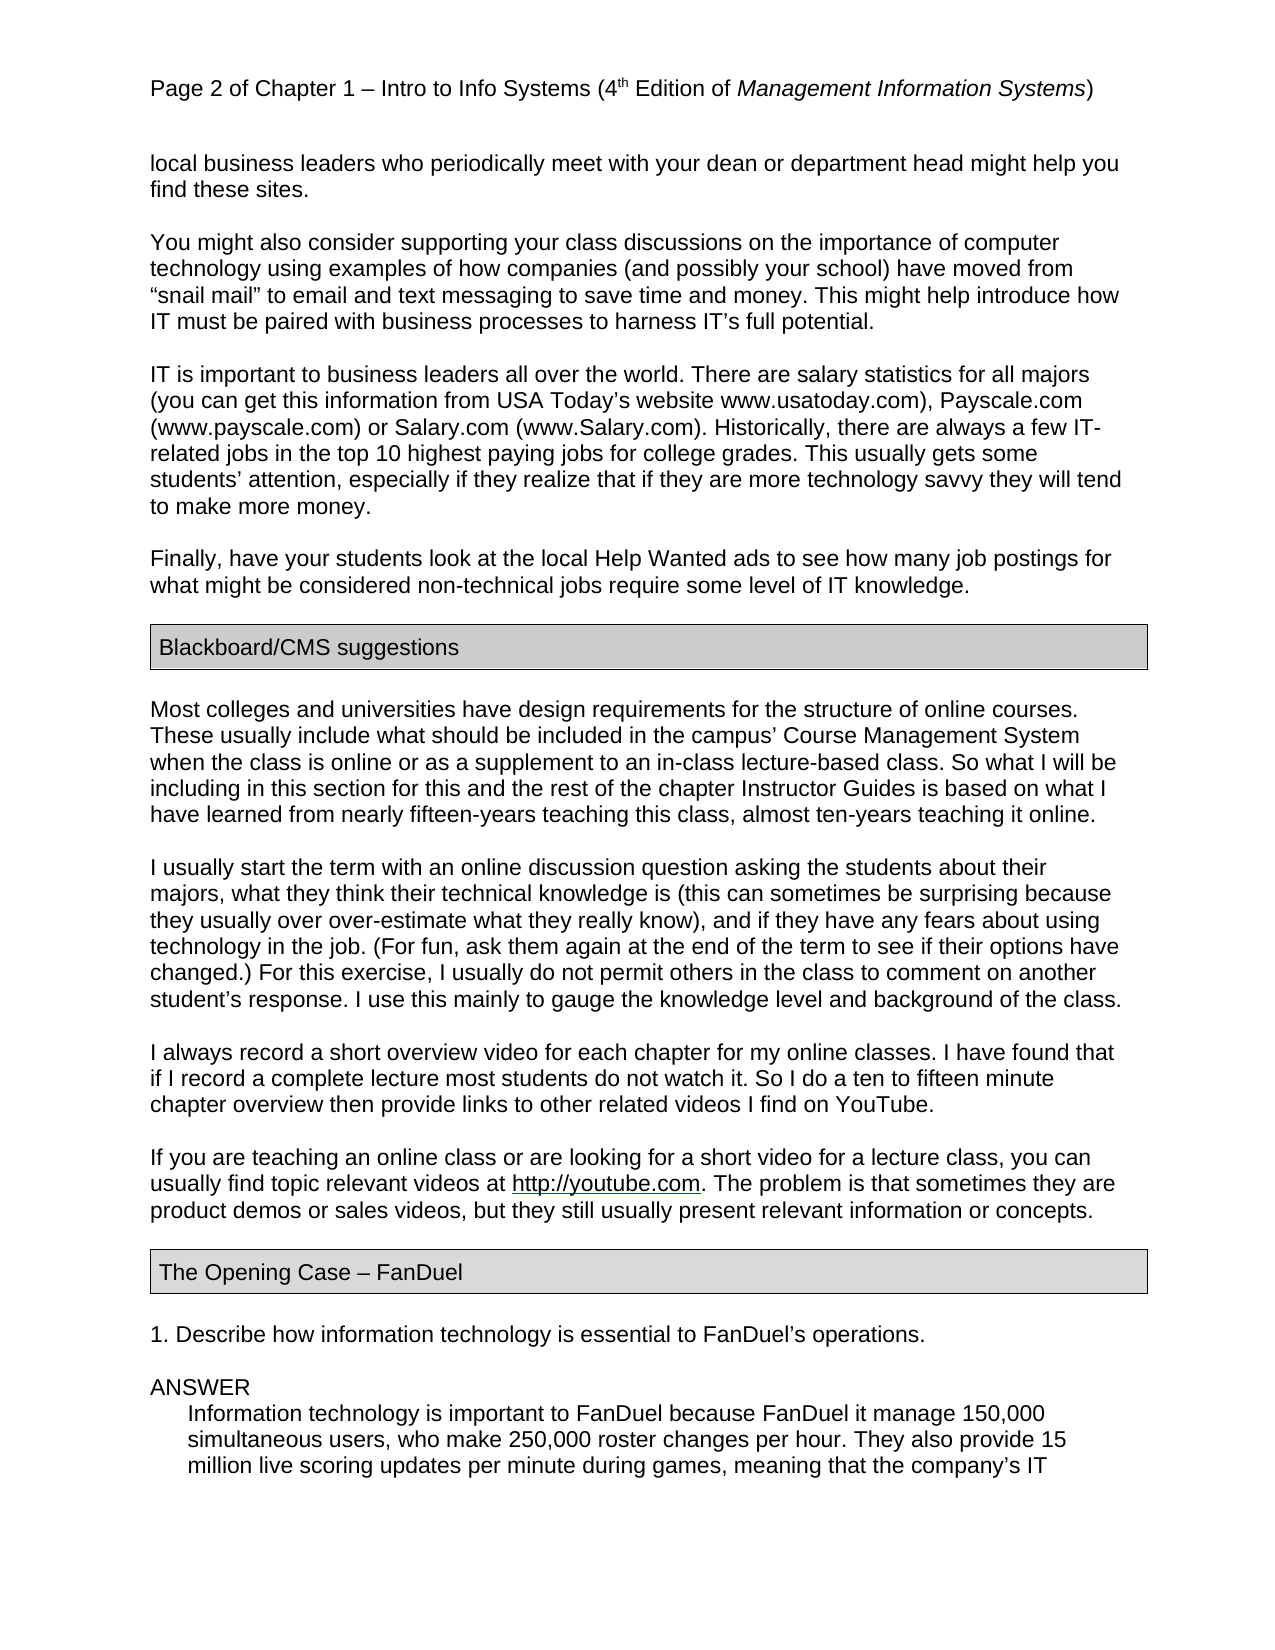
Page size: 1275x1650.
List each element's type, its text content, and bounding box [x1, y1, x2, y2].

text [187, 1400, 1125, 1479]
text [150, 150, 1125, 203]
text If you are teaching an online class or are looking for a short video for a lecture class, you can usually find topic relevant videos at http://youtube.com. The problem is that sometimes they are product demos or sales videos, but they still usually present relevant information or concepts. [150, 1144, 1125, 1223]
text Most colleges and universities have design requirements for the structure of online courses. These usually include what should be included in the campus’ Course Management System when the class is online or as a supplement to an in-class lecture-based class. So what I will be including in this section for this and the rest of the chapter Instructor Guides is based on what I have learned from nearly fifteen-years teaching this class, almost ten-years teaching it online. [150, 696, 1125, 828]
text IT is important to business leaders all over the world. There are salary statistics for all majors (you can get this information from USA Today’s website www.usatoday.com), Payscale.com (www.payscale.com) or Salary.com (www.Salary.com). Historically, there are always a few IT-related jobs in the top 10 highest paying jobs for college grades. This usually gets some students’ attention, especially if they realize that if they are more technology savvy they will tend to make more money. [150, 361, 1125, 519]
text 1. Describe how information technology is essential to FanDuel’s operations. [150, 1321, 1125, 1347]
table_header The Opening Case – FanDuel [151, 1250, 1147, 1293]
table_header Blackboard/CMS suggestions [151, 625, 1147, 668]
text Finally, have your students look at the local Help Wanted ads to see how many job postings for what might be considered non-technical jobs require some level of IT knowledge. [150, 545, 1125, 598]
text I usually start the term with an online discussion question asking the students about their majors, what they think their technical knowledge is (this can sometimes be surprising because they usually over over-estimate what they really know), and if they have any fears about using technology in the job. (For fun, ask them again at the end of the term to see if their options have changed.) For this exercise, I usually do not permit others in the class to comment on another student’s response. I use this mainly to gauge the knowledge level and background of the class. [150, 854, 1125, 1012]
text ANSWER [150, 1373, 1125, 1400]
text I always record a short overview video for each chapter for my online classes. I have found that if I record a complete lecture most students do not watch it. So I do a ten to fifteen minute chapter overview then provide links to other related videos I find on YouTube. [150, 1038, 1125, 1117]
text You might also consider supporting your class discussions on the importance of computer technology using examples of how companies (and possibly your school) have moved from “snail mail” to email and text messaging to save time and money. This might help introduce how IT must be paired with business processes to harness IT’s full potential. [150, 229, 1125, 334]
